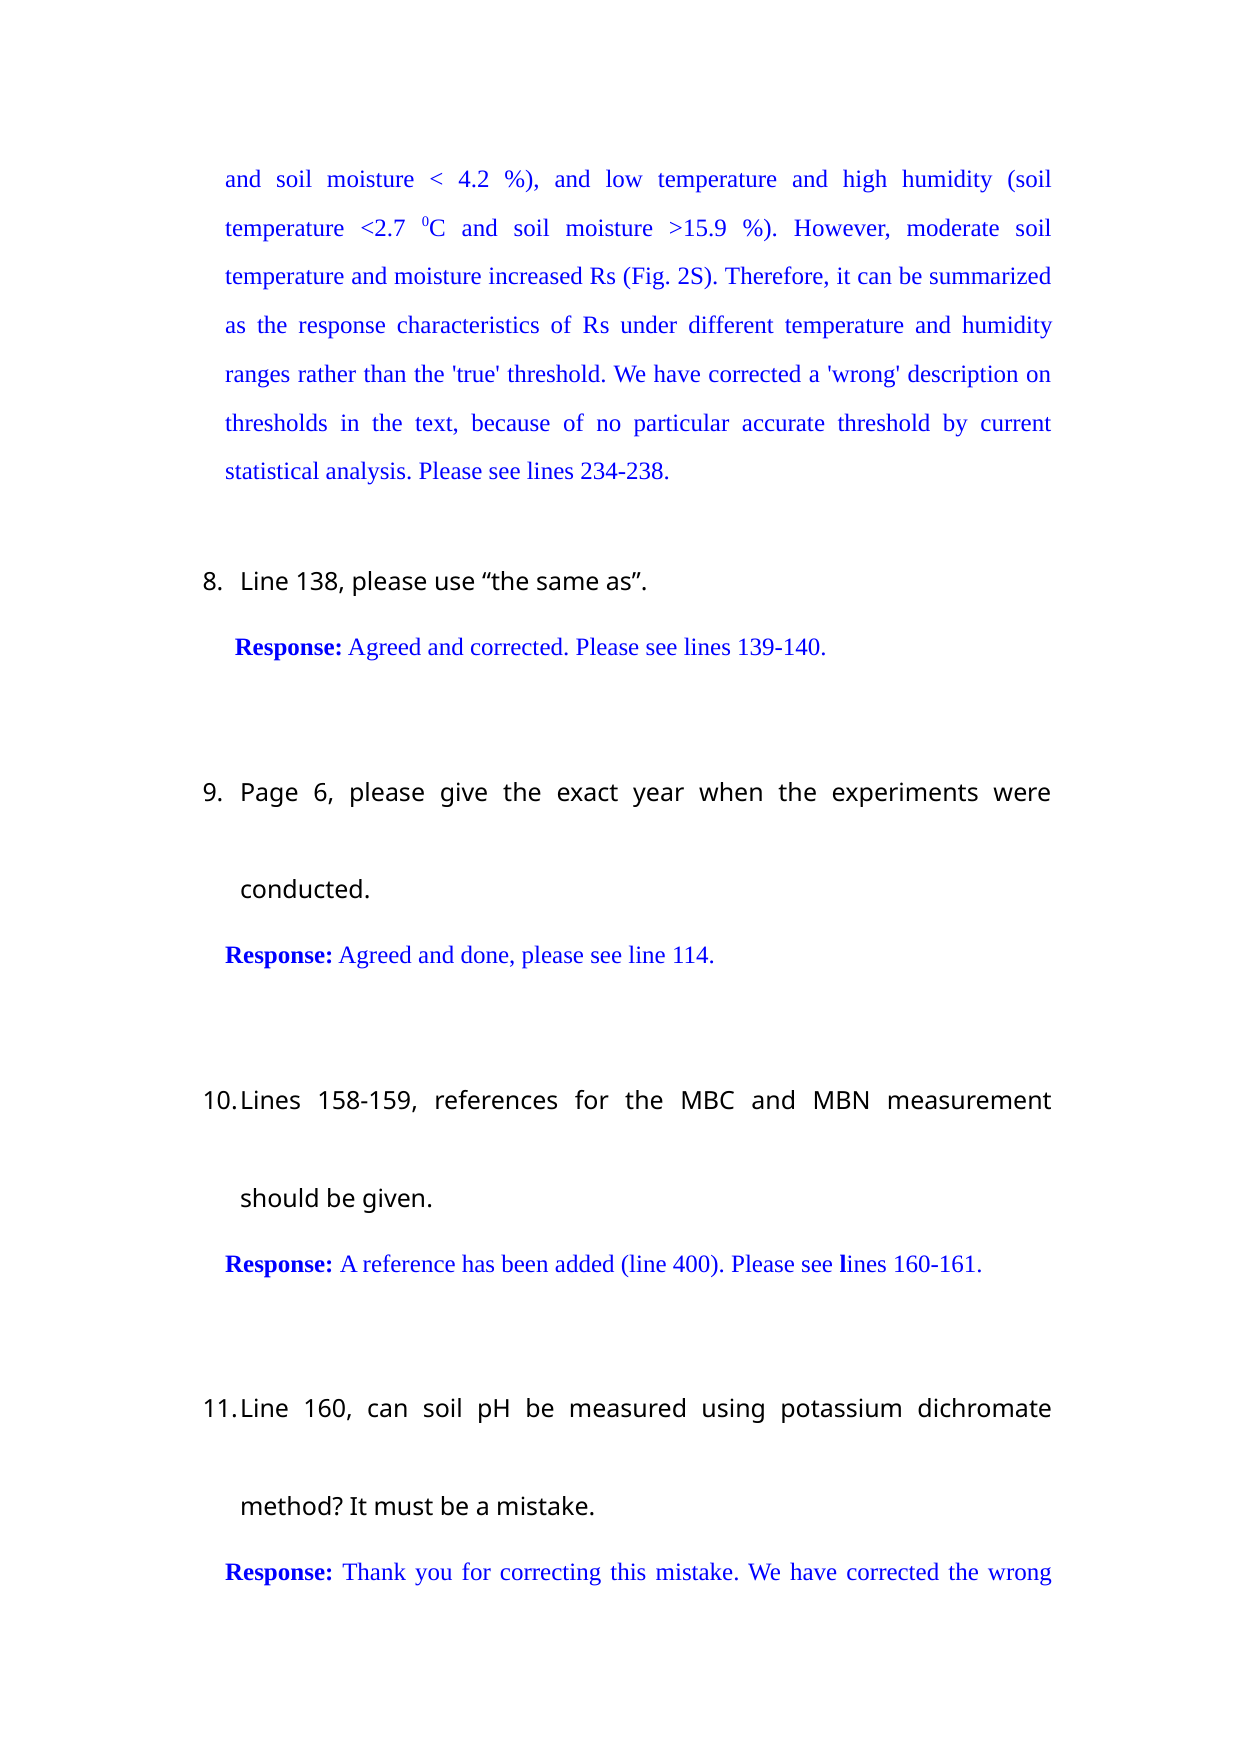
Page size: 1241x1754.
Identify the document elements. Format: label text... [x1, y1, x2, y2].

list Line 160, can soil pH be measured using potassium dichromate method? It must be a mistake. [202, 1376, 1053, 1538]
list Lines 158-159, references for the MBC and MBN measurement should be given. [202, 1067, 1053, 1230]
text Response: Agreed and corrected. Please see lines 139-140. [209, 630, 1053, 663]
list Page 6, please give the exact year when the experiments were conducted. [202, 759, 1053, 922]
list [225, 1555, 1053, 1588]
list Response: A reference has been added (line 400). Please see lines 160-161. [225, 1247, 1053, 1279]
list Line 138, please use “the same as”. [202, 548, 1053, 613]
list Response: Agreed and done, please see line 114. [225, 938, 1053, 971]
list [225, 162, 1053, 487]
